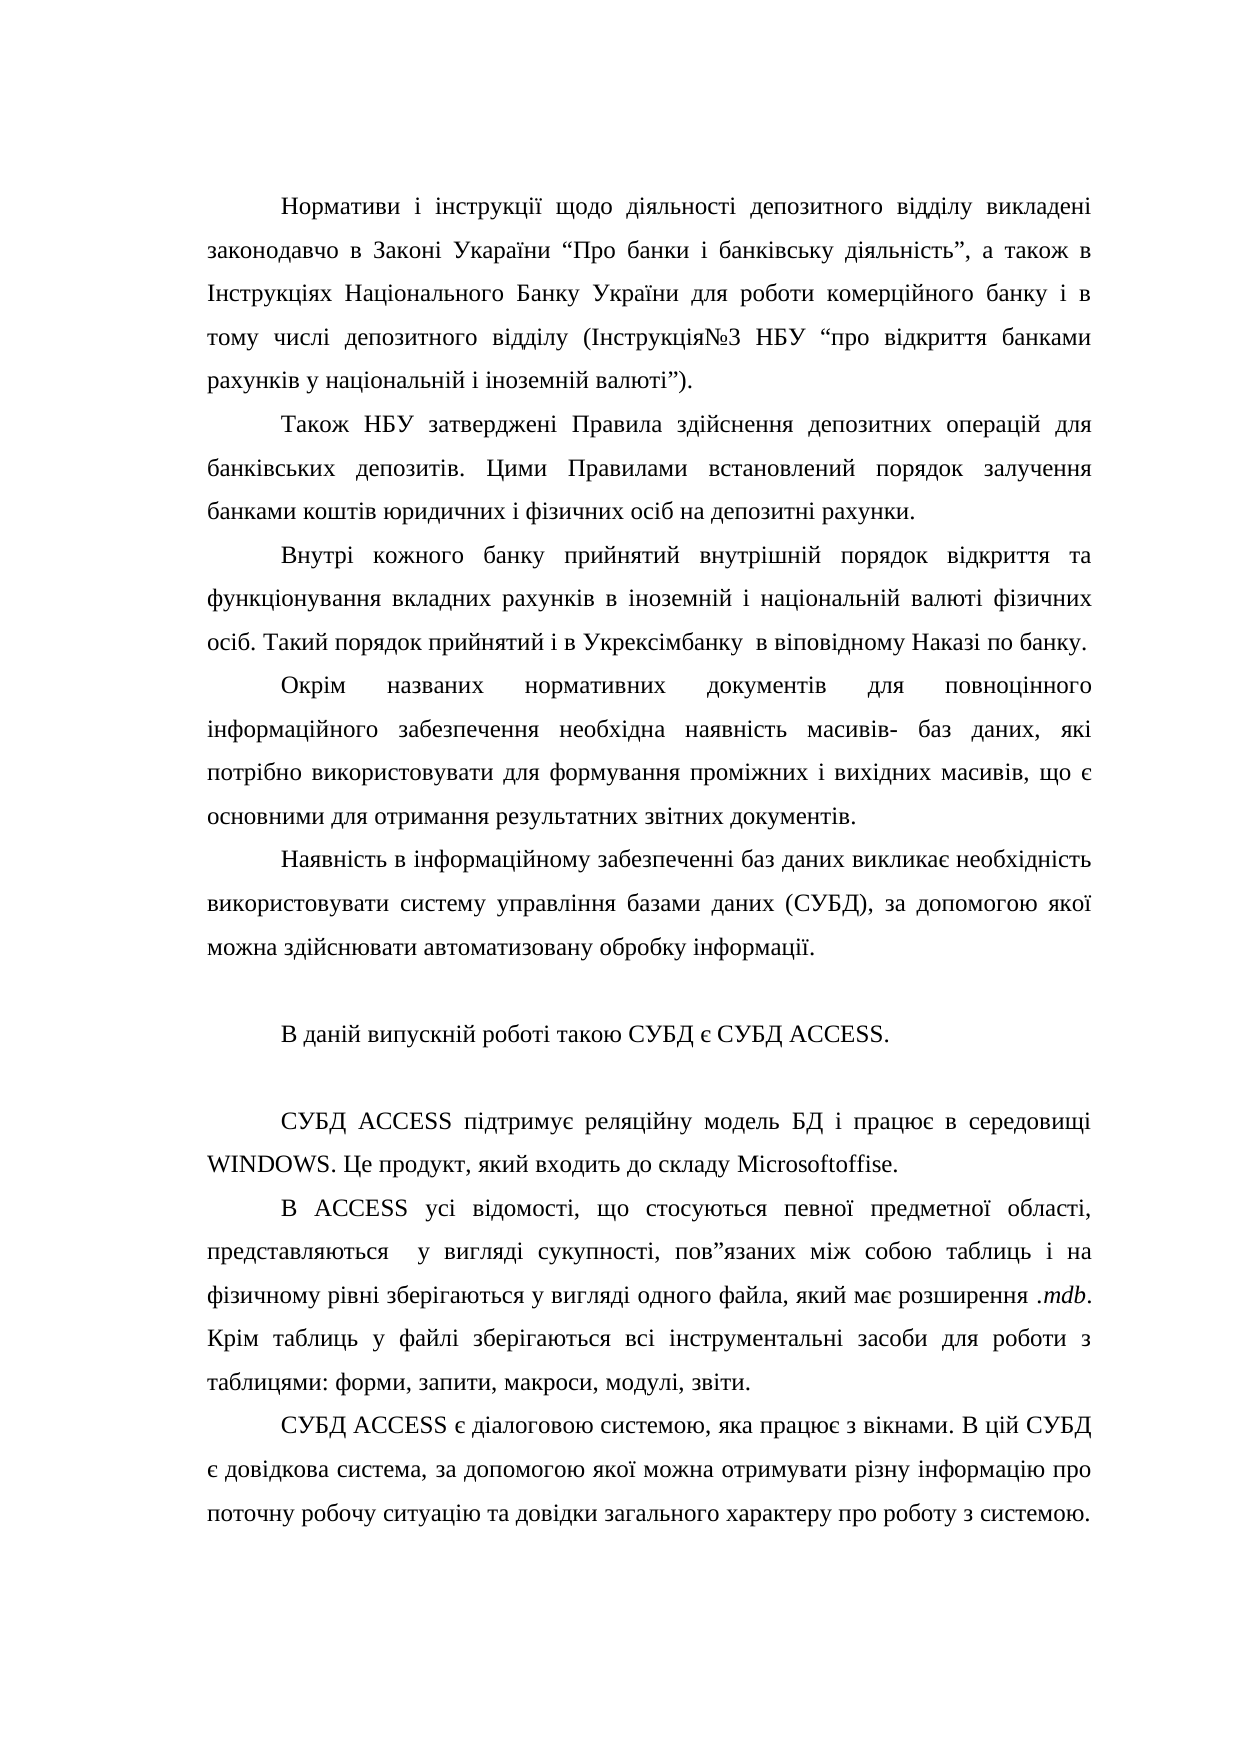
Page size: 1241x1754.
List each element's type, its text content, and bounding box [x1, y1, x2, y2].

text В ACCESS усі відомості, що стосуються певної предметної області, представляються у вигляді сукупності, пов”язаних між собою таблиць і на фізичному рівні зберігаються у вигляді одного файла, який має розширення .mdb. Крім таблиць у файлі зберігаються всі інструментальні засоби для роботи з таблицями: форми, запити, макроси, модулі, звіти. [207, 1193, 1092, 1396]
text СУБД ACCESS підтримує реляційну модель БД і працює в середовищі WINDOWS. Це продукт, який входить до складу Microsoftoffise. [207, 1106, 1092, 1178]
text В даній випускній роботі такою СУБД є СУБД ACCESS. [207, 1018, 1092, 1048]
text Нормативи і інструкції щодо діяльності депозитного відділу викладені законодавчо в Законі Укараїни “Про банки і банківську діяльність”, а також в Інструкціях Національного Банку України для роботи комерційного банку і в тому числі депозитного відділу (Інструкція№3 НБУ “про відкриття банками рахунків у національній і іноземній валюті”). [207, 191, 1092, 394]
text СУБД ACCESS є діалоговою системою, яка працює з вікнами. В цій СУБД є довідкова система, за допомогою якої можна отримувати різну інформацію про поточну робочу ситуацію та довідки загального характеру про роботу з системою. [207, 1410, 1092, 1527]
text Окрім названих нормативних документів для повноцінного інформаційного забезпечення необхідна наявність масивів- баз даних, які потрібно використовувати для формування проміжних і вихідних масивів, що є основними для отримання результатних звітних документів. [207, 670, 1092, 830]
text Внутрі кожного банку прийнятий внутрішній порядок відкриття та функціонування вкладних рахунків в іноземній і національній валюті фізичних осіб. Такий порядок прийнятий і в Укрексімбанку в віповідному Наказі по банку. [207, 539, 1092, 656]
text Також НБУ затверджені Правила здійснення депозитних операцій для банківських депозитів. Цими Правилами встановлений порядок залучення банками коштів юридичних і фізичних осіб на депозитні рахунки. [207, 409, 1092, 525]
text Наявність в інформаційному забезпеченні баз даних викликає необхідність використовувати систему управління базами даних (СУБД), за допомогою якої можна здійснювати автоматизовану обробку інформації. [207, 844, 1092, 961]
